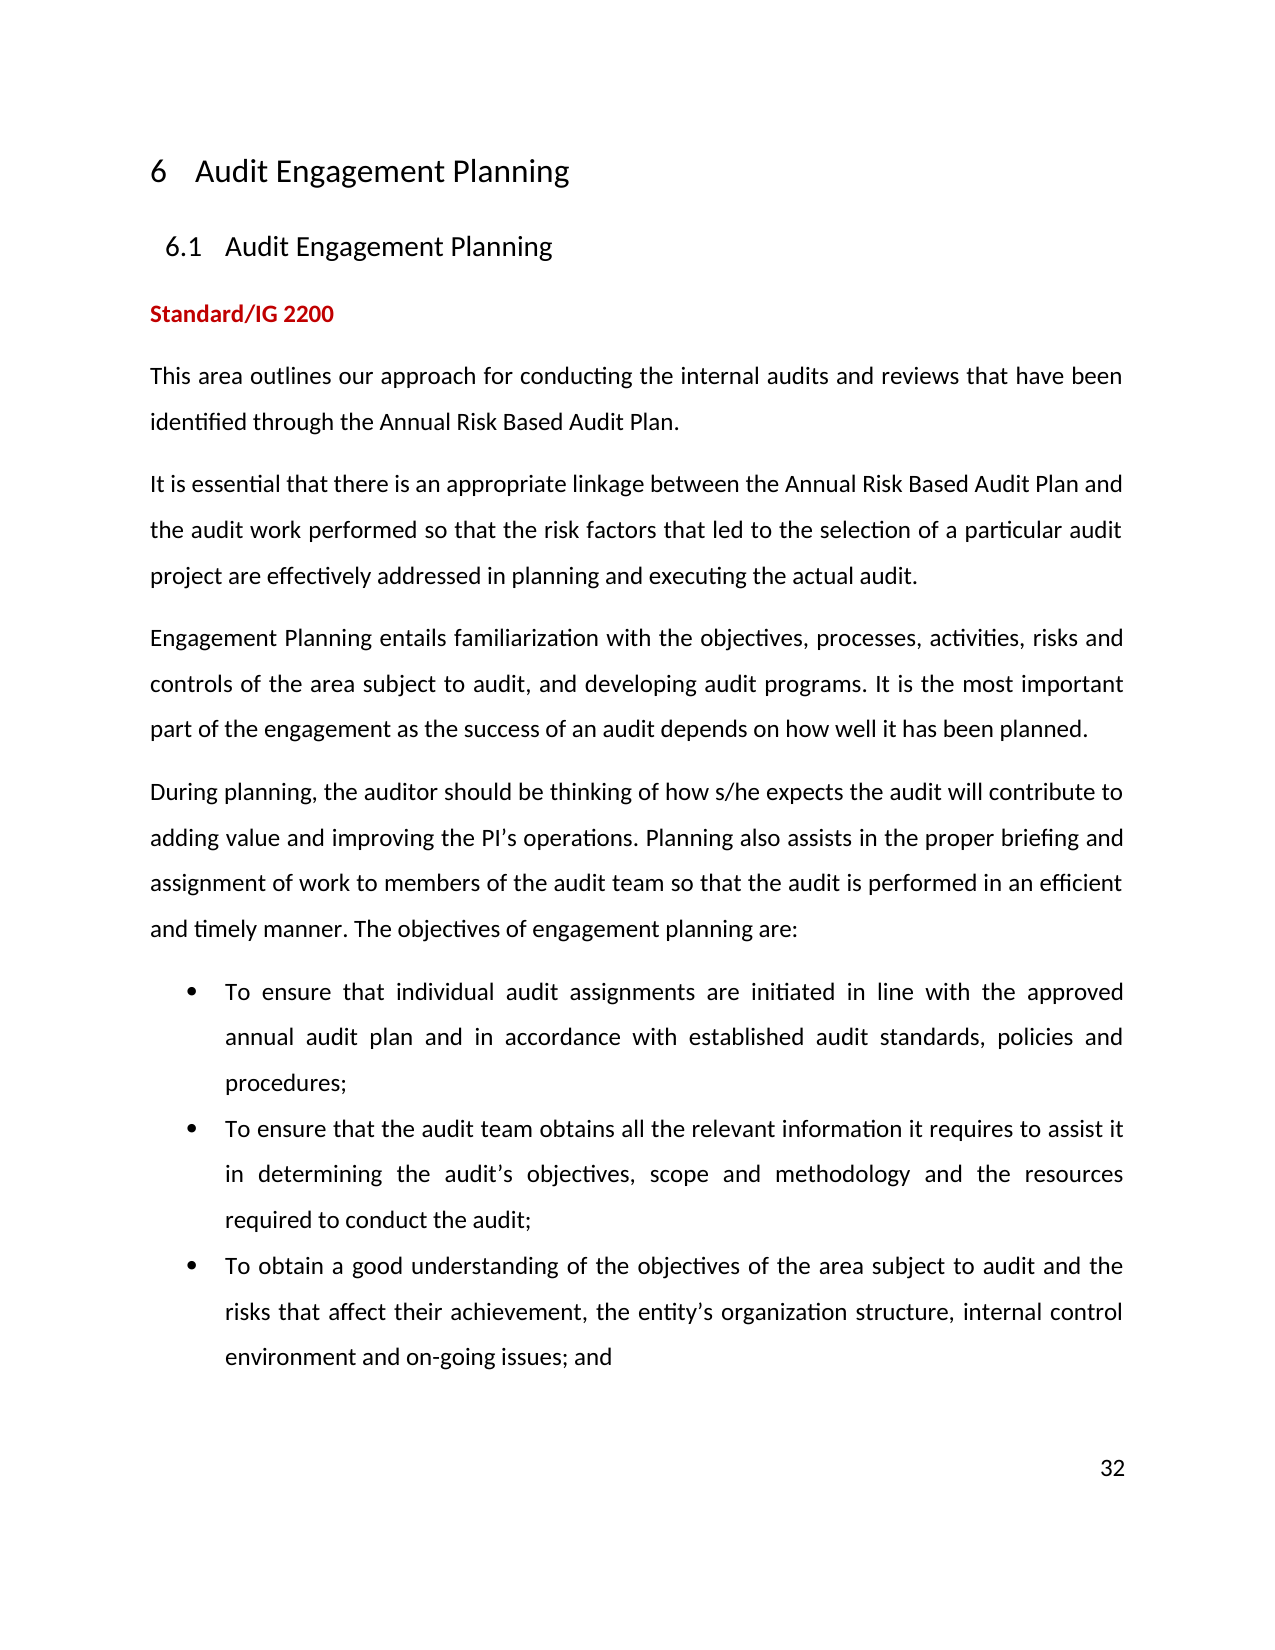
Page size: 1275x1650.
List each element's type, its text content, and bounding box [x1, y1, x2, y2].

text Standard/IG 2200 [150, 298, 1125, 328]
subtitle Audit Engagement Planning [150, 150, 1125, 191]
list To obtain a good understanding of the objectives of the area subject to audit and the risks that affect their achievement, the entity’s organization structure, internal control environment and on-going issues; and [187, 1250, 1125, 1372]
text It is essential that there is an appropriate linkage between the Annual Risk Based Audit Plan and the audit work performed so that the risk factors that led to the selection of a particular audit project are effectively addressed in planning and executing the actual audit. [150, 468, 1125, 590]
text This area outlines our approach for conducting the internal audits and reviews that have been identified through the Annual Risk Based Audit Plan. [150, 360, 1125, 436]
subtitle Audit Engagement Planning [165, 228, 1125, 263]
text During planning, the auditor should be thinking of how s/he expects the audit will contribute to adding value and improving the PI’s operations. Planning also assists in the proper briefing and assignment of work to members of the audit team so that the audit is performed in an efficient and timely manner. The objectives of engagement planning are: [150, 776, 1125, 944]
list To ensure that individual audit assignments are initiated in line with the approved annual audit plan and in accordance with established audit standards, policies and procedures; [187, 976, 1125, 1098]
text Engagement Planning entails familiarization with the objectives, processes, activities, risks and controls of the area subject to audit, and developing audit programs. It is the most important part of the engagement as the success of an audit depends on how well it has been planned. [150, 622, 1125, 744]
list To ensure that the audit team obtains all the relevant information it requires to assist it in determining the audit’s objectives, scope and methodology and the resources required to conduct the audit; [187, 1113, 1125, 1235]
